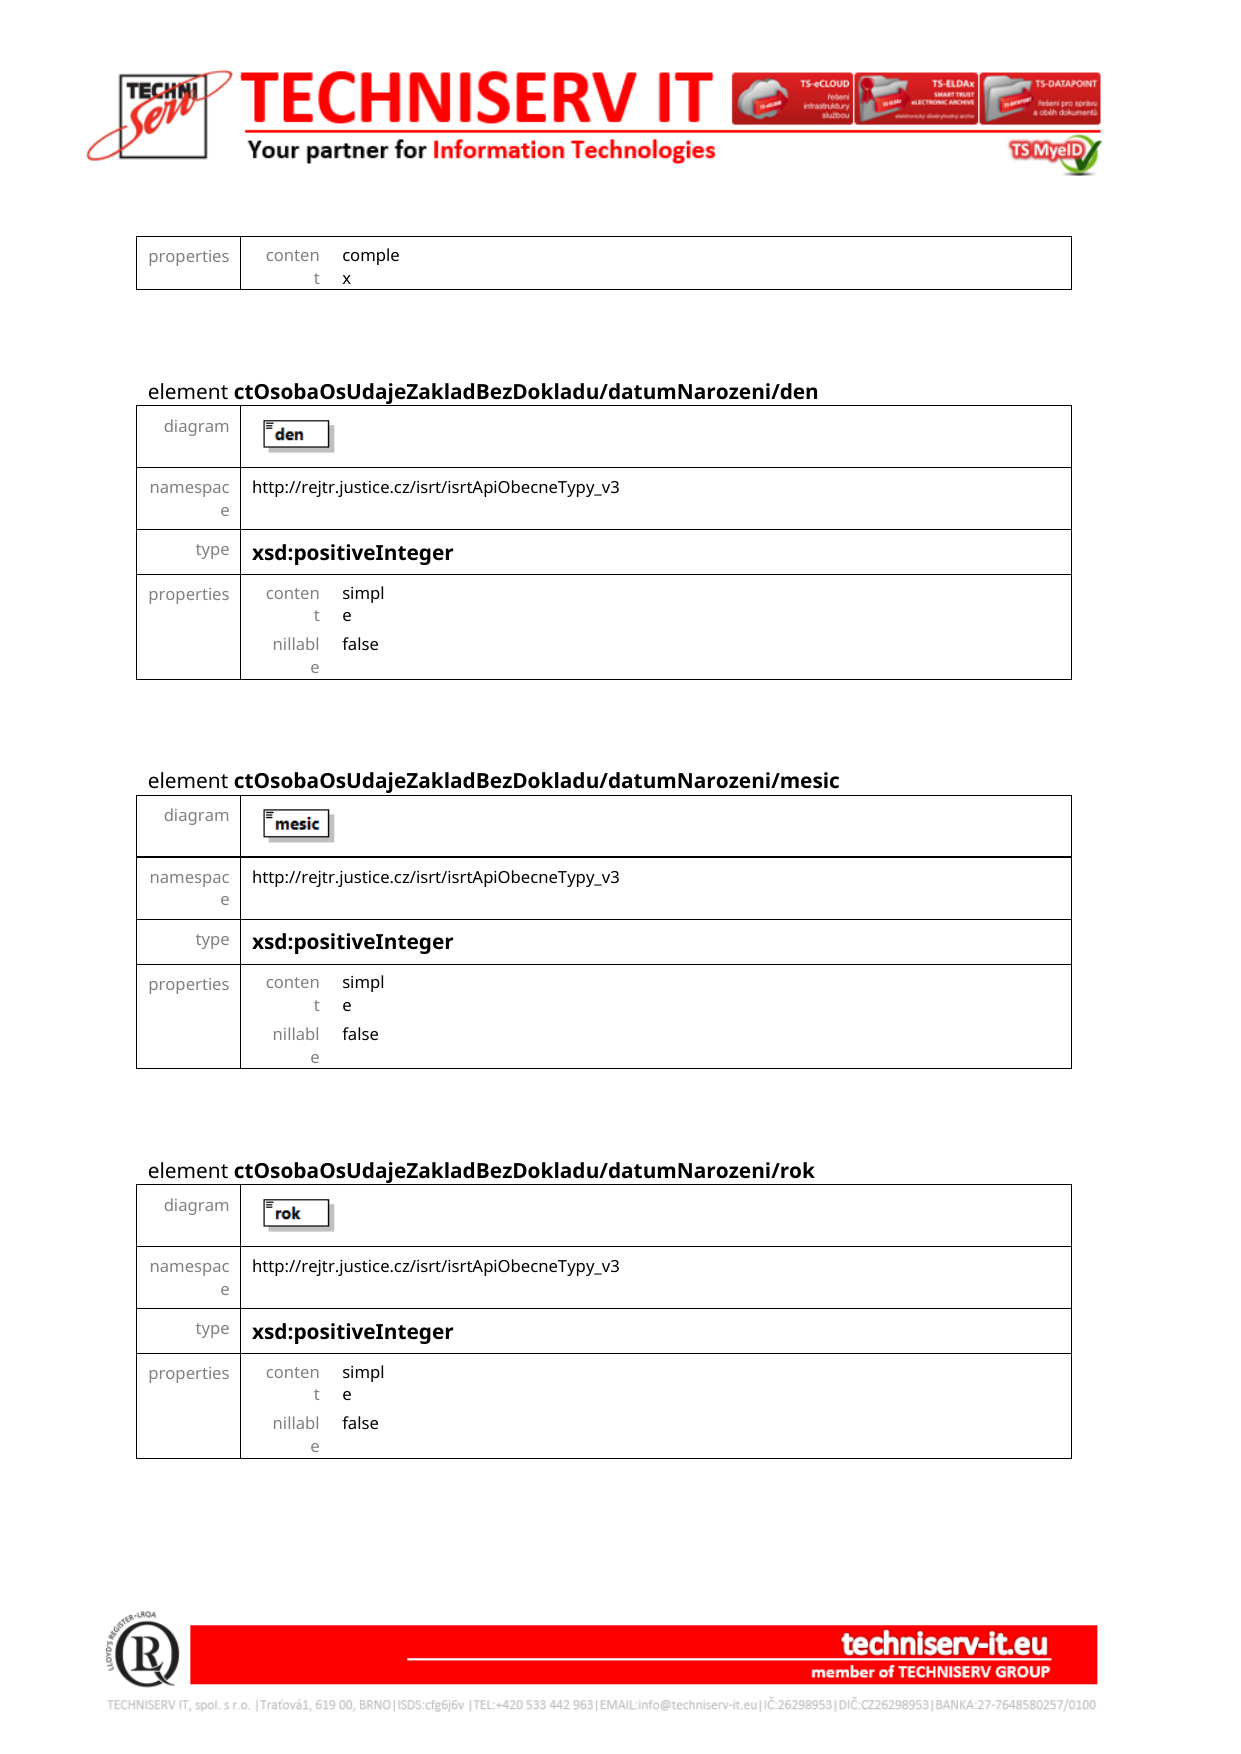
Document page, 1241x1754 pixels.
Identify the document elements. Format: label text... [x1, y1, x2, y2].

text element ctOsobaOsUdajeZakladBezDokladu/datumNarozeni/rok [148, 1156, 1092, 1184]
picture [87, 1607, 1103, 1715]
picture [79, 58, 1118, 185]
text element ctOsobaOsUdajeZakladBezDokladu/datumNarozeni/mesic [148, 766, 1092, 795]
table_cell type [137, 920, 240, 963]
table_header diagram [137, 1185, 240, 1246]
picture [251, 414, 347, 459]
table_cell namespace [137, 1247, 240, 1308]
table_cell [241, 575, 1071, 678]
picture [251, 1193, 347, 1238]
table_header diagram [137, 406, 240, 467]
table_cell xsd:positiveInteger [241, 530, 1071, 574]
table_cell namespace [137, 858, 240, 918]
table_cell [241, 965, 1071, 1068]
text element ctOsobaOsUdajeZakladBezDokladu/datumNarozeni/den [148, 377, 1092, 405]
table_cell http://rejtr.justice.cz/isrt/isrtApiObecneTypy_v3 [241, 858, 1071, 918]
picture [251, 803, 347, 849]
table_cell namespace [137, 468, 240, 529]
table_cell properties [137, 575, 240, 678]
table_cell properties [137, 965, 240, 1068]
table_header [241, 1185, 1071, 1246]
table_header diagram [137, 796, 240, 856]
table_cell xsd:positiveInteger [241, 920, 1071, 963]
table_cell properties [137, 1354, 240, 1457]
table_header [241, 796, 1071, 856]
table_cell http://rejtr.justice.cz/isrt/isrtApiObecneTypy_v3 [241, 1247, 1071, 1308]
table_cell xsd:positiveInteger [241, 1309, 1071, 1353]
table_cell type [137, 530, 240, 574]
table_cell [241, 1354, 1071, 1457]
table_cell type [137, 1309, 240, 1353]
table_cell http://rejtr.justice.cz/isrt/isrtApiObecneTypy_v3 [241, 468, 1071, 529]
table_header [241, 406, 1071, 467]
table_cell properties [137, 237, 240, 289]
table_cell [241, 237, 1071, 289]
